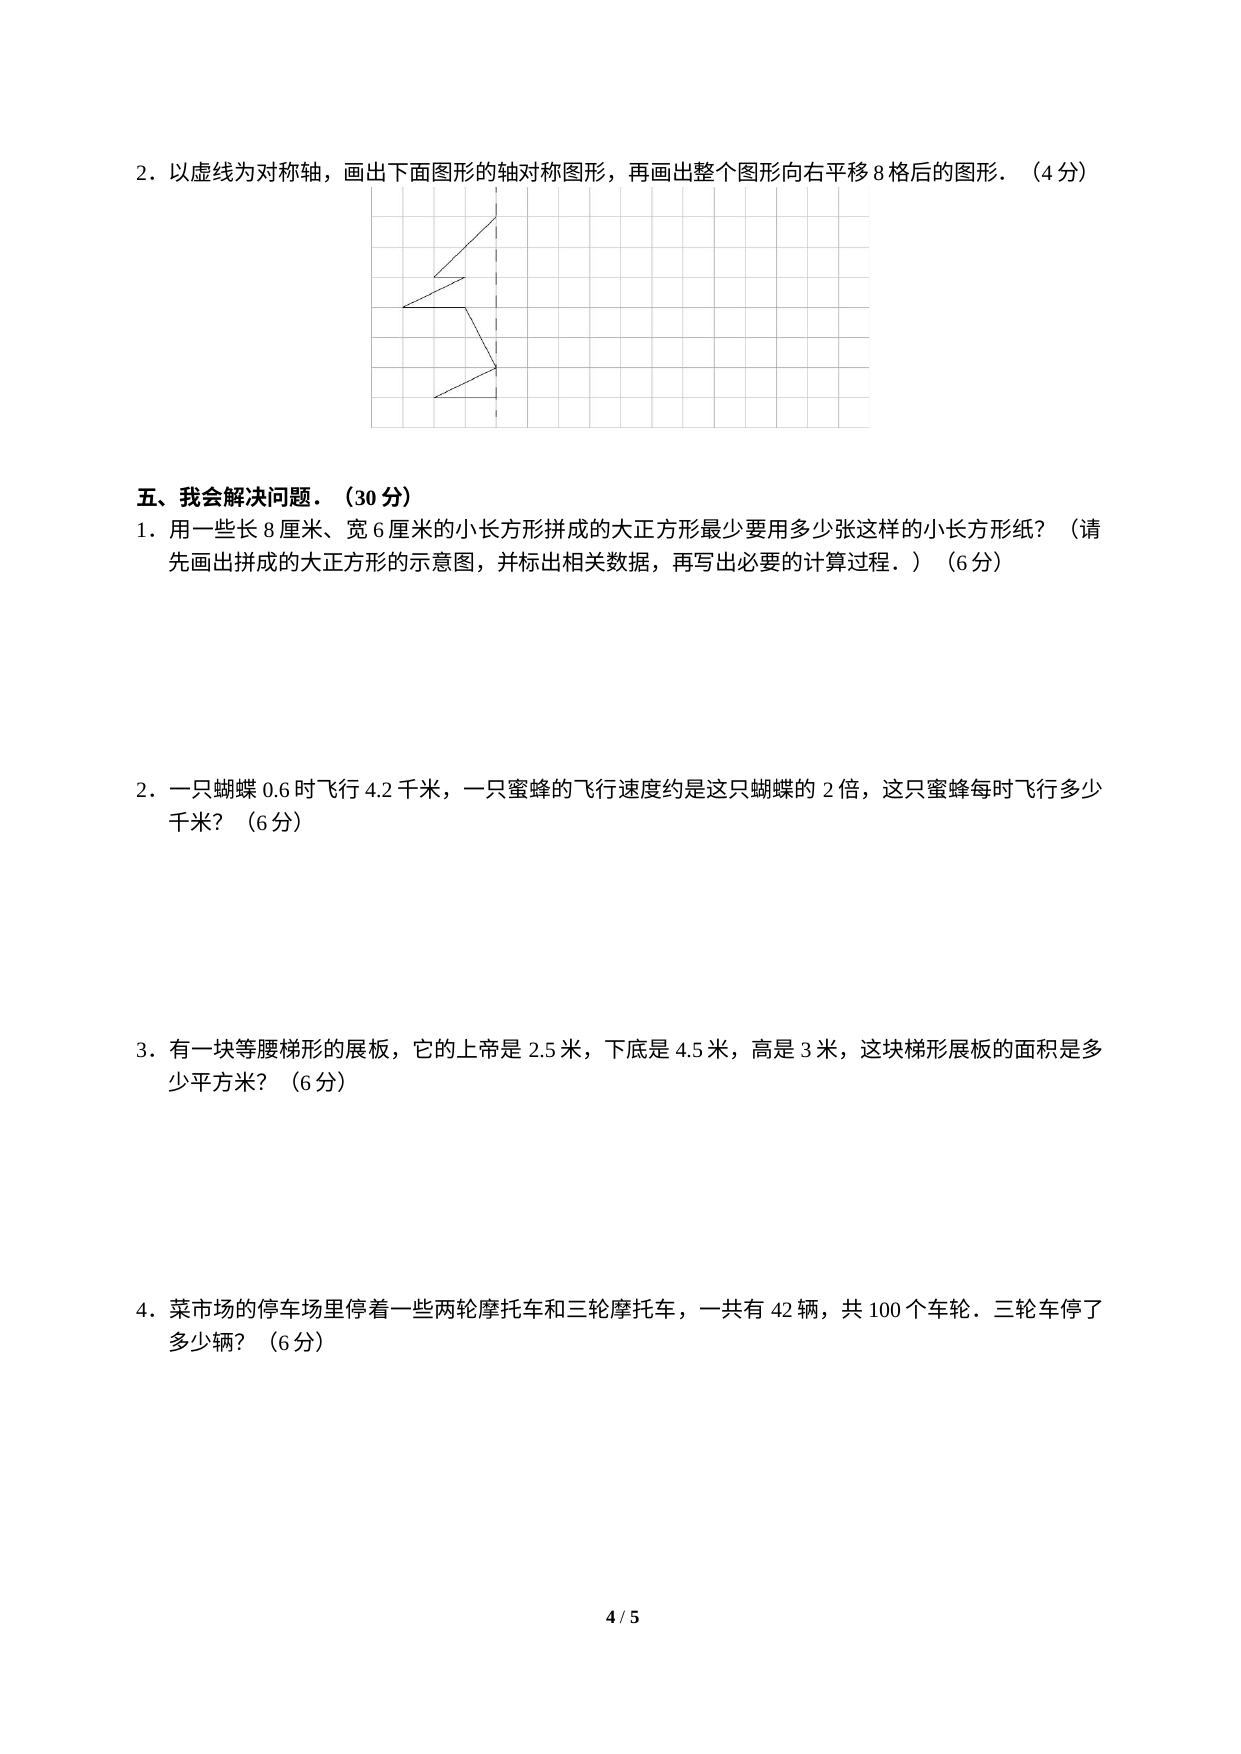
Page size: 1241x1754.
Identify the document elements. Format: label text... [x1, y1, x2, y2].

text 4．菜市场的停车场里停着一些两轮摩托车和三轮摩托车，一共有42辆，共100个车轮．三轮车停了多少辆？（6分） [136, 1292, 1104, 1357]
text 五、我会解决问题．（30分） [136, 479, 1104, 512]
text 1．用一些长8厘米、宽6厘米的小长方形拼成的大正方形最少要用多少张这样的小长方形纸？（请先画出拼成的大正方形的示意图，并标出相关数据，再写出必要的计算过程．）（6分） [136, 512, 1104, 577]
text 2．以虚线为对称轴，画出下面图形的轴对称图形，再画出整个图形向右平移8格后的图形．（4分） [136, 154, 1104, 187]
text 3．有一块等腰梯形的展板，它的上帝是2.5米，下底是4.5米，高是3米，这块梯形展板的面积是多少平方米？（6分） [136, 1032, 1104, 1097]
picture [371, 187, 870, 428]
text 2．一只蝴蝶0.6时飞行4.2千米，一只蜜蜂的飞行速度约是这只蝴蝶的2倍，这只蜜蜂每时飞行多少千米？（6分） [136, 772, 1104, 837]
